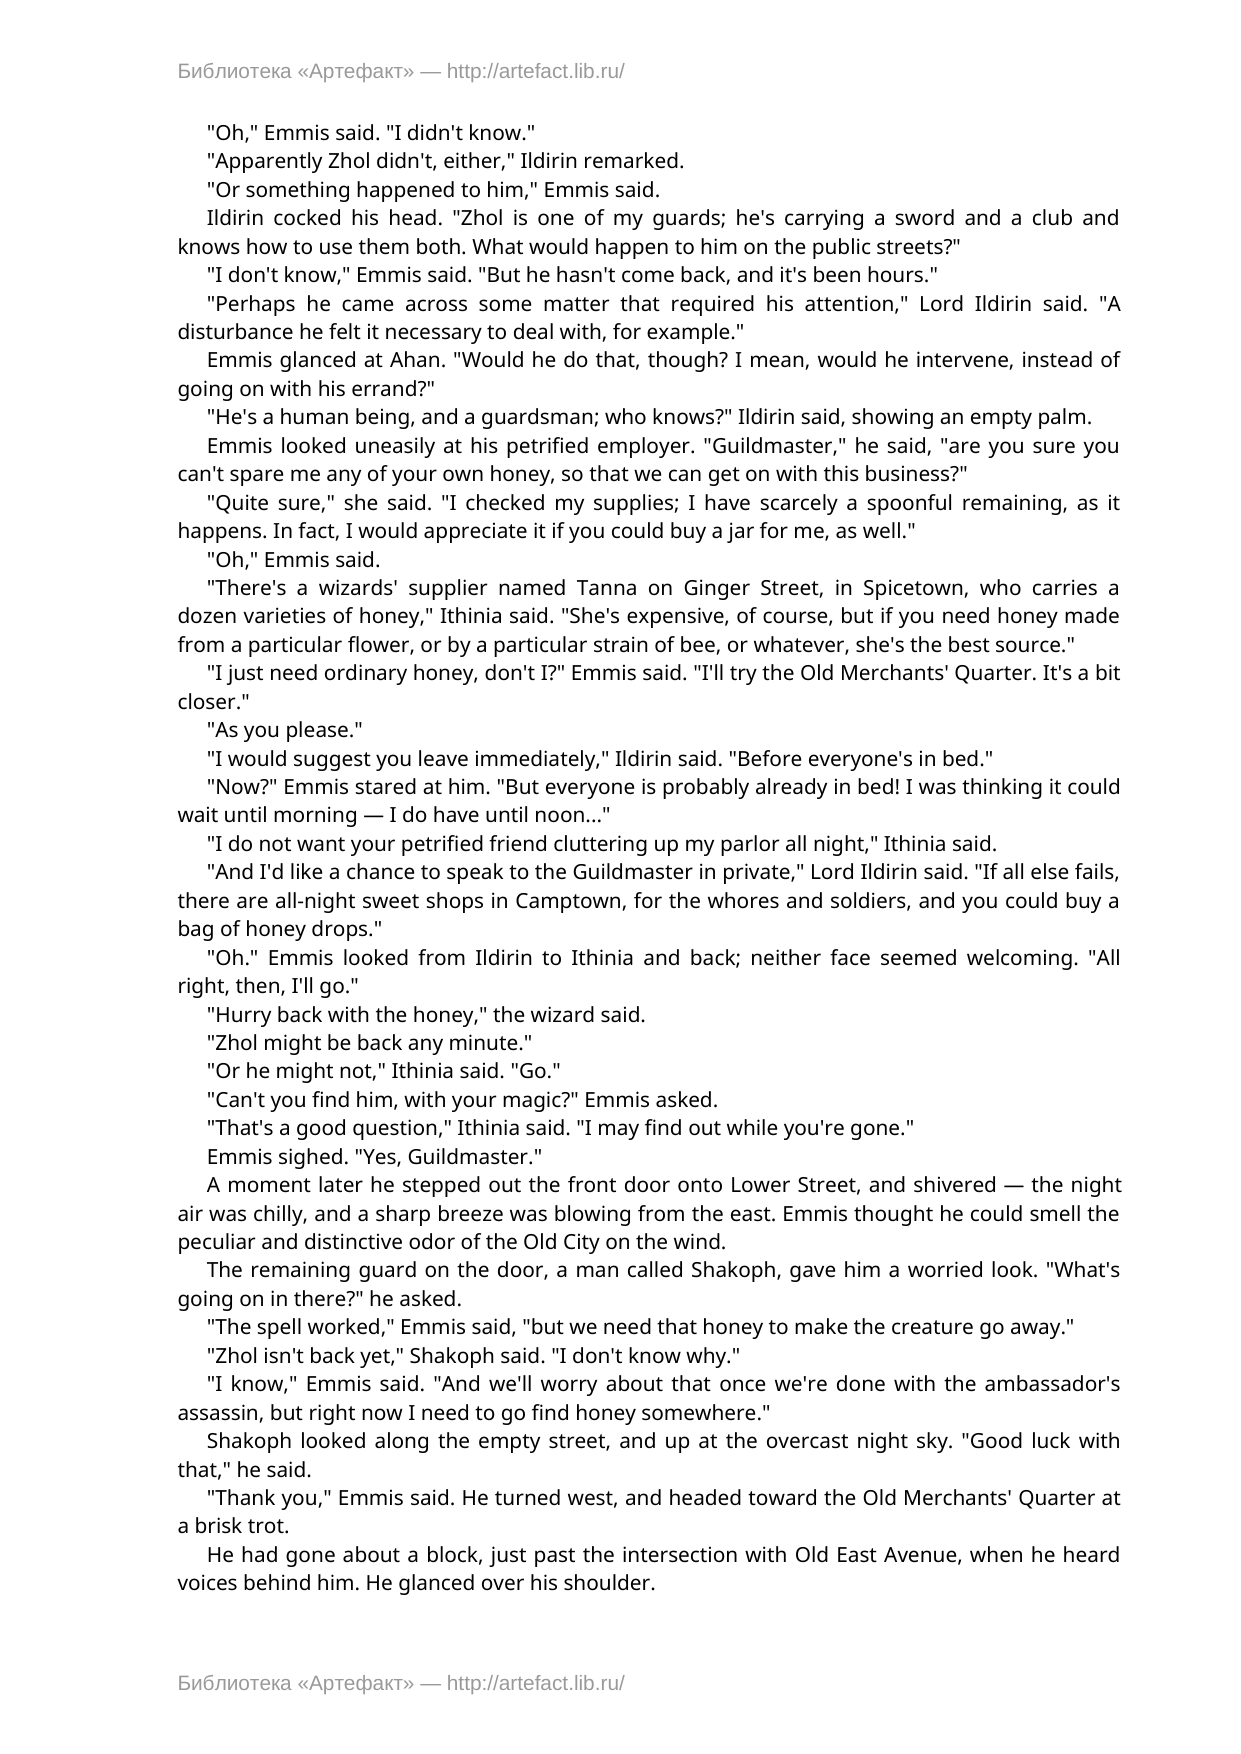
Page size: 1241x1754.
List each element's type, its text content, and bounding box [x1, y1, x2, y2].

text "As you please." [177, 715, 1122, 744]
text Emmis sighed. "Yes, Guildmaster." [177, 1142, 1122, 1170]
text Emmis glanced at Ahan. "Would he do that, though? I mean, would he intervene, instead of going on with his errand?" [177, 346, 1122, 402]
text "I just need ordinary honey, don't I?" Emmis said. "I'll try the Old Merchants' Quarter. It's a bit closer." [177, 658, 1122, 715]
text "There's a wizards' supplier named Tanna on Ginger Street, in Spicetown, who carries a dozen varieties of honey," Ithinia said. "She's expensive, of course, but if you need honey made from a particular flower, or by a particular strain of bee, or whatever, she's the best source." [177, 573, 1122, 658]
text "I don't know," Emmis said. "But he hasn't come back, and it's been hours." [177, 260, 1122, 289]
text The remaining guard on the door, a man called Shakoph, gave him a worried look. "What's going on in there?" he asked. [177, 1256, 1122, 1312]
text "Or something happened to him," Emmis said. [177, 175, 1122, 203]
text "The spell worked," Emmis said, "but we need that honey to make the creature go away." [177, 1312, 1122, 1341]
text Shakoph looked along the empty street, and up at the overcast night sky. "Good luck with that," he said. [177, 1426, 1122, 1483]
text "Oh," Emmis said. [177, 545, 1122, 573]
text "That's a good question," Ithinia said. "I may find out while you're gone." [177, 1113, 1122, 1142]
text "Zhol isn't back yet," Shakoph said. "I don't know why." [177, 1341, 1122, 1369]
text "I would suggest you leave immediately," Ildirin said. "Before everyone's in bed." [177, 744, 1122, 772]
text "And I'd like a chance to speak to the Guildmaster in private," Lord Ildirin said. "If all else fails, there are all-night sweet shops in Camptown, for the whores and soldiers, and you could buy a bag of honey drops." [177, 857, 1122, 943]
text "Oh." Emmis looked from Ildirin to Ithinia and back; neither face seemed welcoming. "All right, then, I'll go." [177, 943, 1122, 1000]
text "Hurry back with the honey," the wizard said. [177, 1000, 1122, 1028]
text "Now?" Emmis stared at him. "But everyone is probably already in bed! I was thinking it could wait until morning — I do have until noon..." [177, 772, 1122, 829]
text "He's a human being, and a guardsman; who knows?" Ildirin said, showing an empty palm. [177, 402, 1122, 431]
text "I do not want your petrified friend cluttering up my parlor all night," Ithinia said. [177, 829, 1122, 857]
text "Zhol might be back any minute." [177, 1028, 1122, 1057]
text He had gone about a block, just past the intersection with Old East Avenue, when he heard voices behind him. He glanced over his shoulder. [177, 1540, 1122, 1597]
text Emmis looked uneasily at his petrified employer. "Guildmaster," he said, "are you sure you can't spare me any of your own honey, so that we can get on with this business?" [177, 431, 1122, 488]
text "Oh," Emmis said. "I didn't know." [177, 118, 1122, 147]
text "Perhaps he came across some matter that required his attention," Lord Ildirin said. "A disturbance he felt it necessary to deal with, for example." [177, 289, 1122, 346]
text A moment later he stepped out the front door onto Lower Street, and shivered — the night air was chilly, and a sharp breeze was blowing from the east. Emmis thought he could smell the peculiar and distinctive odor of the Old City on the wind. [177, 1170, 1122, 1256]
text "Apparently Zhol didn't, either," Ildirin remarked. [177, 147, 1122, 175]
text "Or he might not," Ithinia said. "Go." [177, 1057, 1122, 1085]
text Ildirin cocked his head. "Zhol is one of my guards; he's carrying a sword and a club and knows how to use them both. What would happen to him on the public streets?" [177, 203, 1122, 260]
text "Can't you find him, with your magic?" Emmis asked. [177, 1085, 1122, 1113]
text "Thank you," Emmis said. He turned west, and headed toward the Old Merchants' Quarter at a brisk trot. [177, 1483, 1122, 1540]
text "Quite sure," she said. "I checked my supplies; I have scarcely a spoonful remaining, as it happens. In fact, I would appreciate it if you could buy a jar for me, as well." [177, 488, 1122, 545]
text "I know," Emmis said. "And we'll worry about that once we're done with the ambassador's assassin, but right now I need to go find honey somewhere." [177, 1369, 1122, 1426]
